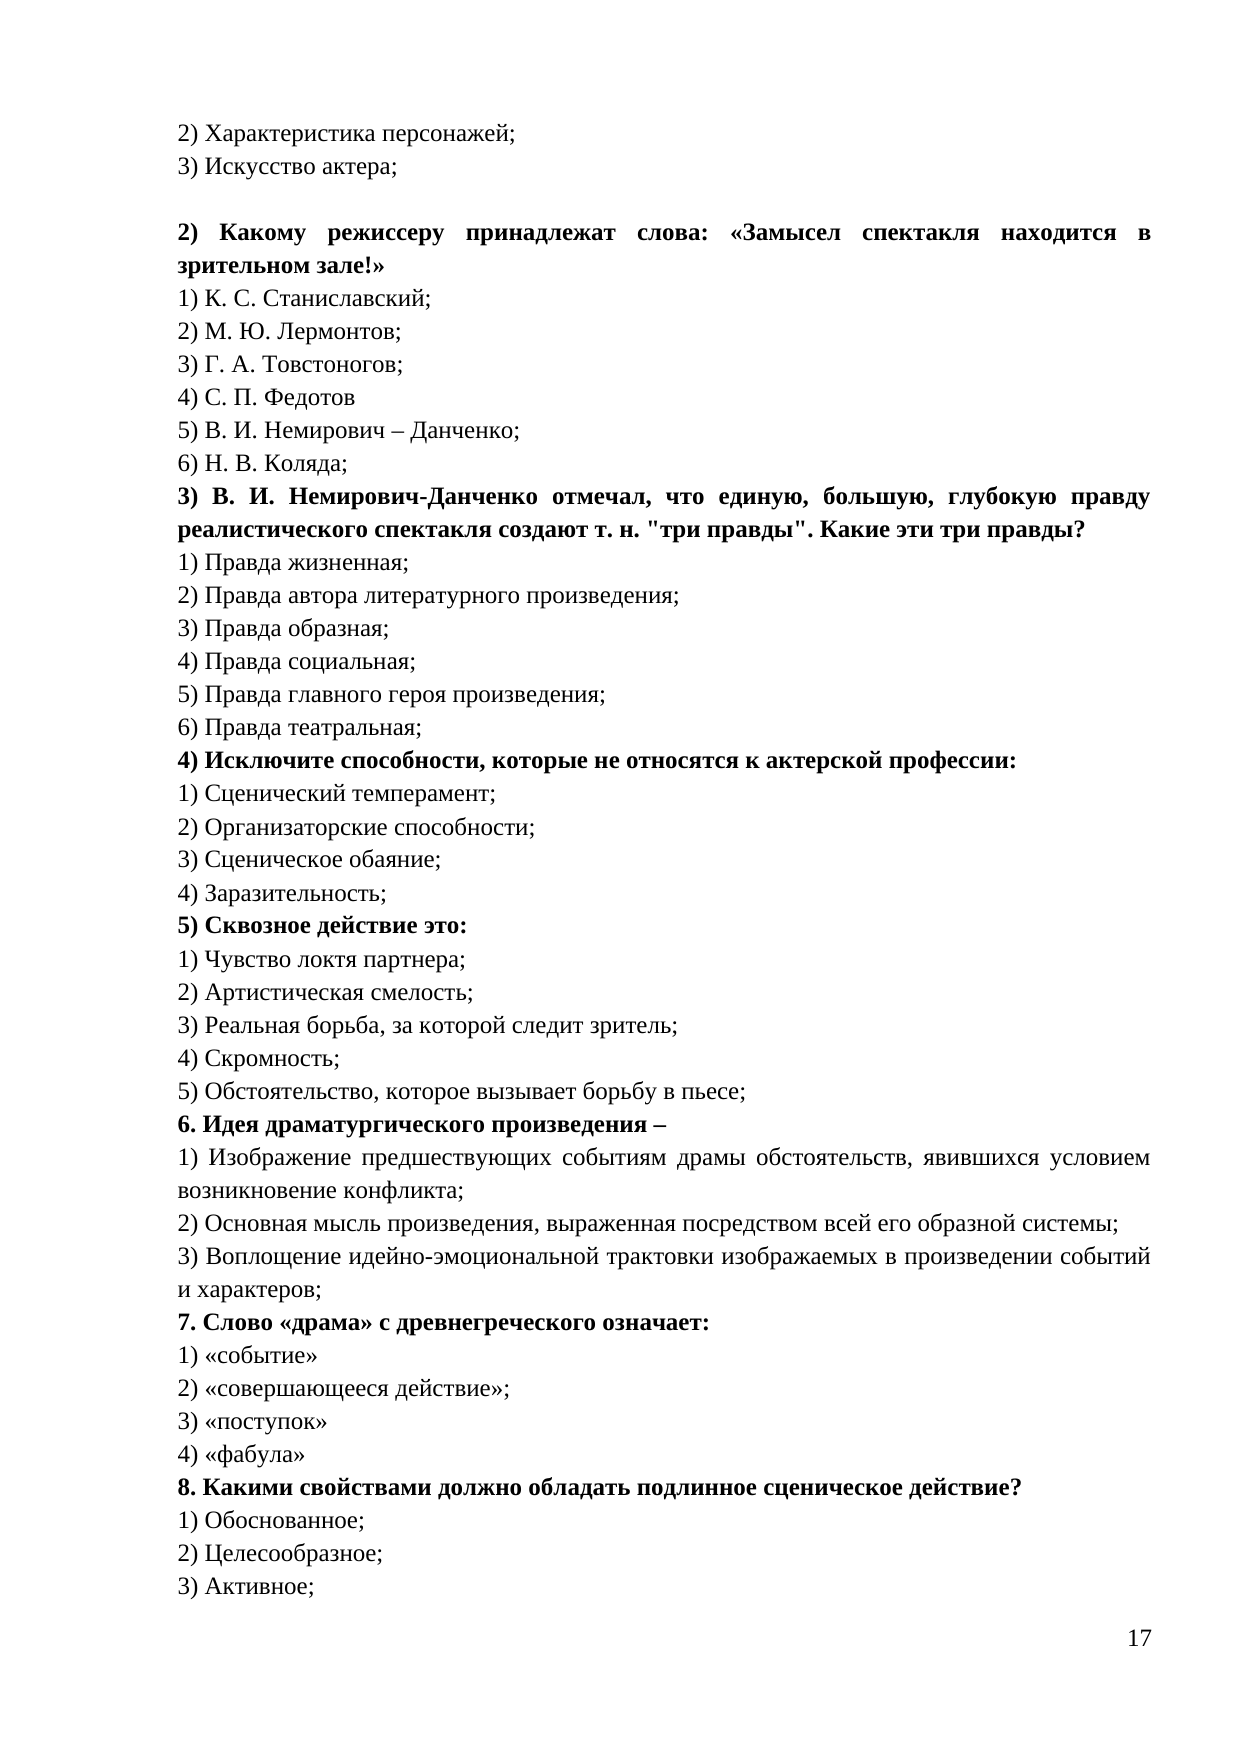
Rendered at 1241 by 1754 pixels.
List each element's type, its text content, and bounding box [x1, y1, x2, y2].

text 3) Реальная борьба, за которой следит зритель; [177, 1010, 1152, 1038]
text 1) Сценический темперамент; [177, 778, 1152, 807]
text 2) Правда автора литературного произведения; [177, 580, 1152, 609]
text 2) Основная мысль произведения, выраженная посредством всей его образной системы; [177, 1208, 1152, 1237]
text 3) «поступок» [177, 1406, 1152, 1435]
text 6) Н. В. Коляда; [177, 448, 1152, 477]
text 7. Слово «драма» с древнегреческого означает: [177, 1307, 1152, 1336]
text 3) Правда образная; [177, 613, 1152, 642]
text 5) В. И. Немирович – Данченко; [177, 415, 1152, 444]
text 2) Артистическая смелость; [177, 977, 1152, 1005]
text 2) «совершающееся действие»; [177, 1373, 1152, 1402]
text 4) С. П. Федотов [177, 382, 1152, 411]
text 3) Воплощение идейно-эмоциональной трактовки изображаемых в произведении событий и характеров; [177, 1241, 1152, 1303]
text 4) Правда социальная; [177, 646, 1152, 675]
text 2) Какому режиссеру принадлежат слова: «Замысел спектакля находится в зрительном зале!» [177, 217, 1152, 279]
text 3) Сценическое обаяние; [177, 844, 1152, 873]
text 4) «фабула» [177, 1439, 1152, 1468]
text 2) Организаторские способности; [177, 812, 1152, 840]
text 4) Скромность; [177, 1043, 1152, 1071]
text 1) «событие» [177, 1340, 1152, 1369]
text 4) Исключите способности, которые не относятся к актерской профессии: [177, 746, 1152, 774]
text 3) В. И. Немирович-Данченко отмечал, что единую, большую, глубокую правду реалистического спектакля создают т. н. "три правды". Какие эти три правды? [177, 481, 1152, 543]
text 4) Заразительность; [177, 878, 1152, 906]
text 3) Искусство актера; [177, 151, 1152, 180]
text 5) Обстоятельство, которое вызывает борьбу в пьесе; [177, 1076, 1152, 1104]
text 5) Сквозное действие это: [177, 911, 1152, 939]
text 1) К. С. Станиславский; [177, 283, 1152, 312]
text 5) Правда главного героя произведения; [177, 679, 1152, 708]
text 1) Изображение предшествующих событиям драмы обстоятельств, явившихся условием возникновение конфликта; [177, 1142, 1152, 1203]
text 6) Правда театральная; [177, 712, 1152, 741]
text 3) Активное; [177, 1571, 1152, 1600]
text 1) Обоснованное; [177, 1505, 1152, 1534]
text 6. Идея драматургического произведения – [177, 1109, 1152, 1137]
text 1) Чувство локтя партнера; [177, 944, 1152, 972]
text 3) Г. А. Товстоногов; [177, 349, 1152, 378]
text 2) М. Ю. Лермонтов; [177, 316, 1152, 345]
text 2) Целесообразное; [177, 1538, 1152, 1567]
text 8. Какими свойствами должно обладать подлинное сценическое действие? [177, 1472, 1152, 1501]
text 1) Правда жизненная; [177, 547, 1152, 576]
text 2) Характеристика персонажей; [177, 118, 1152, 147]
